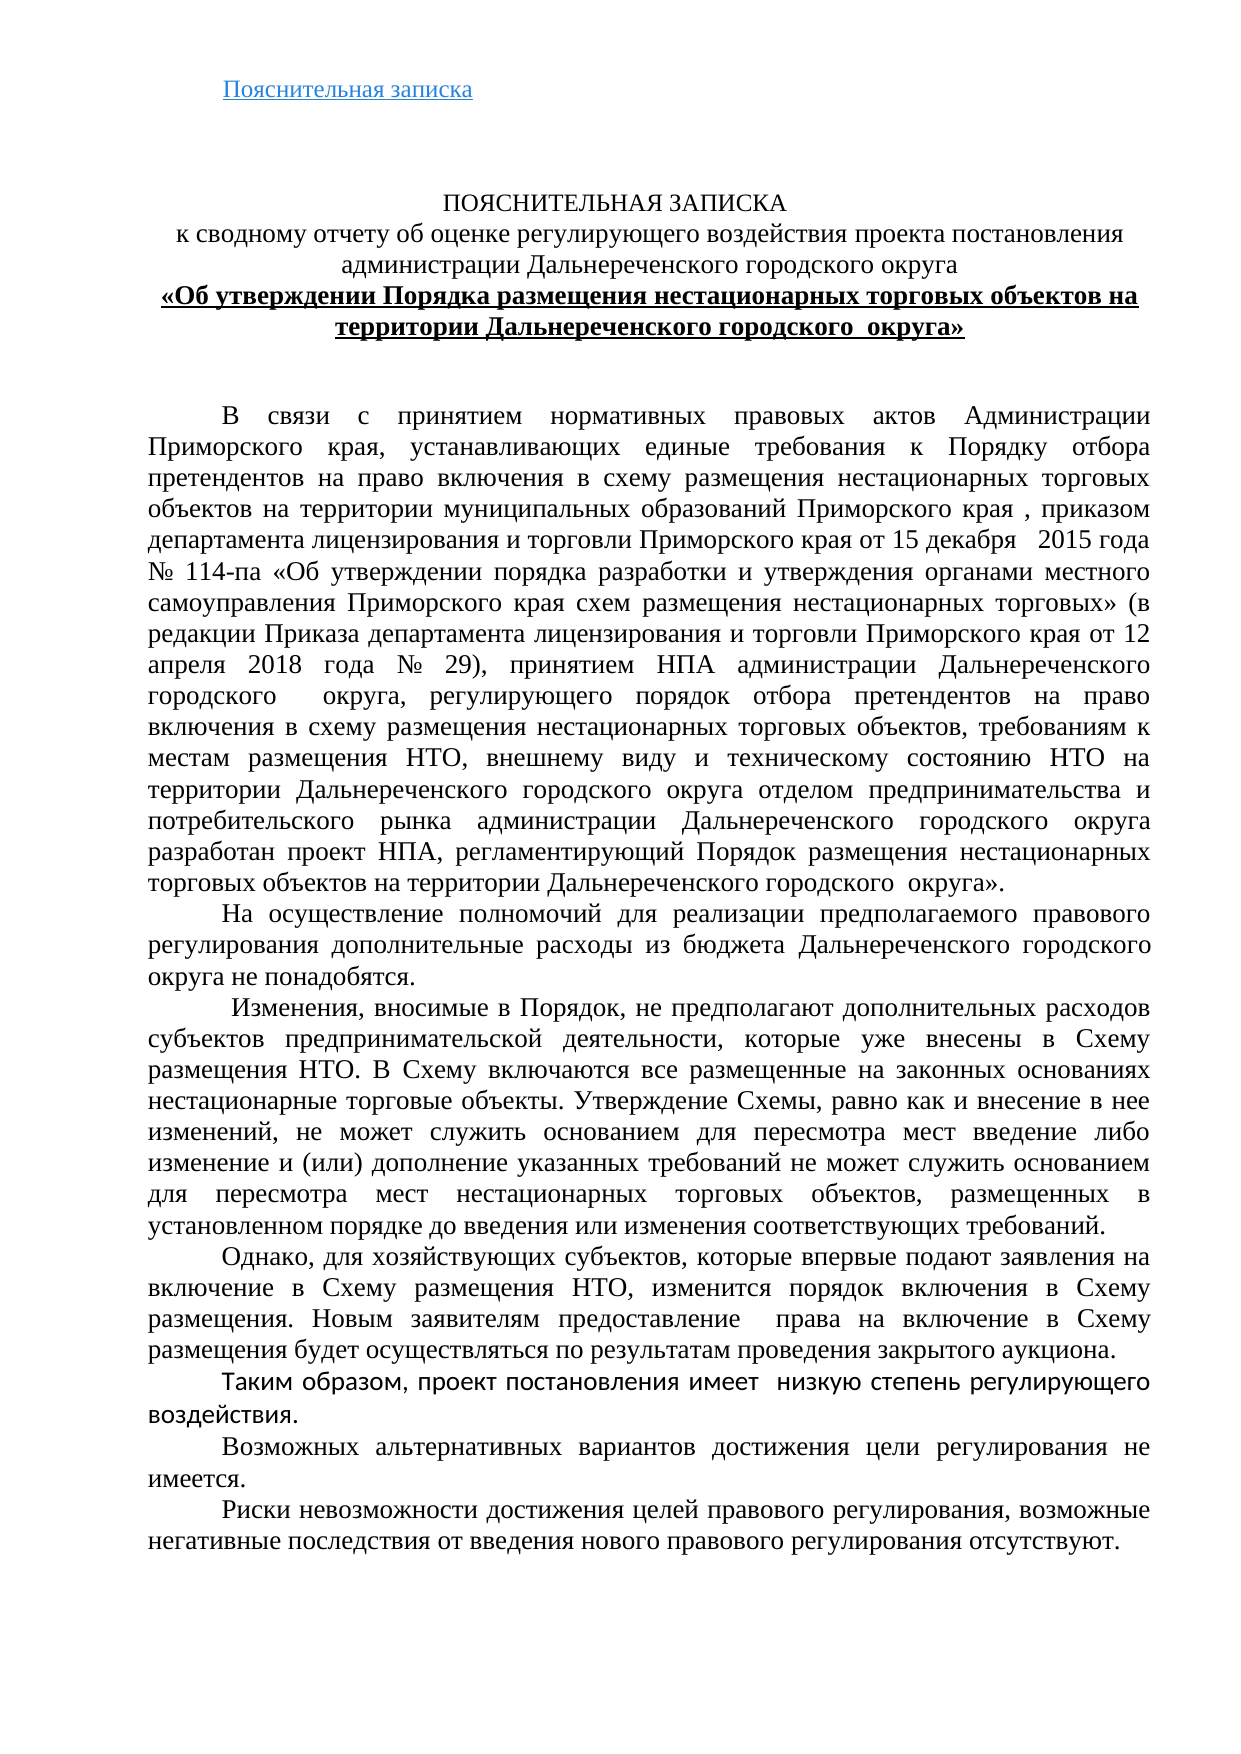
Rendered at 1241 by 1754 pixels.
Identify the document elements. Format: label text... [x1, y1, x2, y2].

text В связи с принятием нормативных правовых актов Администрации Приморского края, устанавливающих единые требования к Порядку отбора претендентов на право включения в схему размещения нестационарных торговых объектов на территории муниципальных образований Приморского края , приказом департамента лицензирования и торговли Приморского края от 15 декабря 2015 года № 114-па «Об утверждении порядка разработки и утверждения органами местного самоуправления Приморского края схем размещения нестационарных торговых» (в редакции Приказа департамента лицензирования и торговли Приморского края от 12 апреля 2018 года № 29), принятием НПА администрации Дальнереченского городского округа, регулирующего порядок отбора претендентов на право включения в схему размещения нестационарных торговых объектов, требованиям к местам размещения НТО, внешнему виду и техническому состоянию НТО на территории Дальнереченского городского округа отделом предпринимательства и потребительского рынка администрации Дальнереченского городского округа разработан проект НПА, регламентирующий Порядок размещения нестационарных торговых объектов на территории Дальнереченского городского округа». [148, 399, 1152, 897]
text Возможных альтернативных вариантов достижения цели регулирования не имеется. [148, 1431, 1152, 1493]
text Изменения, вносимые в Порядок, не предполагают дополнительных расходов субъектов предпринимательской деятельности, которые уже внесены в Схему размещения НТО. В Схему включаются все размещенные на законных основаниях нестационарные торговые объекты. Утверждение Схемы, равно как и внесение в нее изменений, не может служить основанием для пересмотра мест введение либо изменение и (или) дополнение указанных требований не может служить основанием для пересмотра мест нестационарных торговых объектов, размещенных в установленном порядке до введения или изменения соответствующих требований. [148, 991, 1152, 1240]
text Однако, для хозяйствующих субъектов, которые впервые подают заявления на включение в Схему размещения НТО, изменится порядок включения в Схему размещения. Новым заявителям предоставление права на включение в Схему размещения будет осуществляться по результатам проведения закрытого аукциона. [148, 1240, 1152, 1364]
text Риски невозможности достижения целей правового регулирования, возможные негативные последствия от введения нового правового регулирования отсутствуют. [148, 1493, 1152, 1555]
text На осуществление полномочий для реализации предполагаемого правового регулирования дополнительные расходы из бюджета Дальнереченского городского округа не понадобятся. [148, 897, 1152, 991]
text Пояснительная записка [223, 74, 1152, 103]
text Таким образом, проект постановления имеет низкую степень регулирующего воздействия. [148, 1364, 1152, 1431]
text ПОЯСНИТЕЛЬНАЯ ЗАПИСКА [370, 188, 1152, 217]
text «Об утверждении Порядка размещения нестационарных торговых объектов на территории Дальнереченского городского округа» [148, 279, 1152, 341]
text к сводному отчету об оценке регулирующего воздействия проекта постановления администрации Дальнереченского городского округа [148, 217, 1152, 279]
